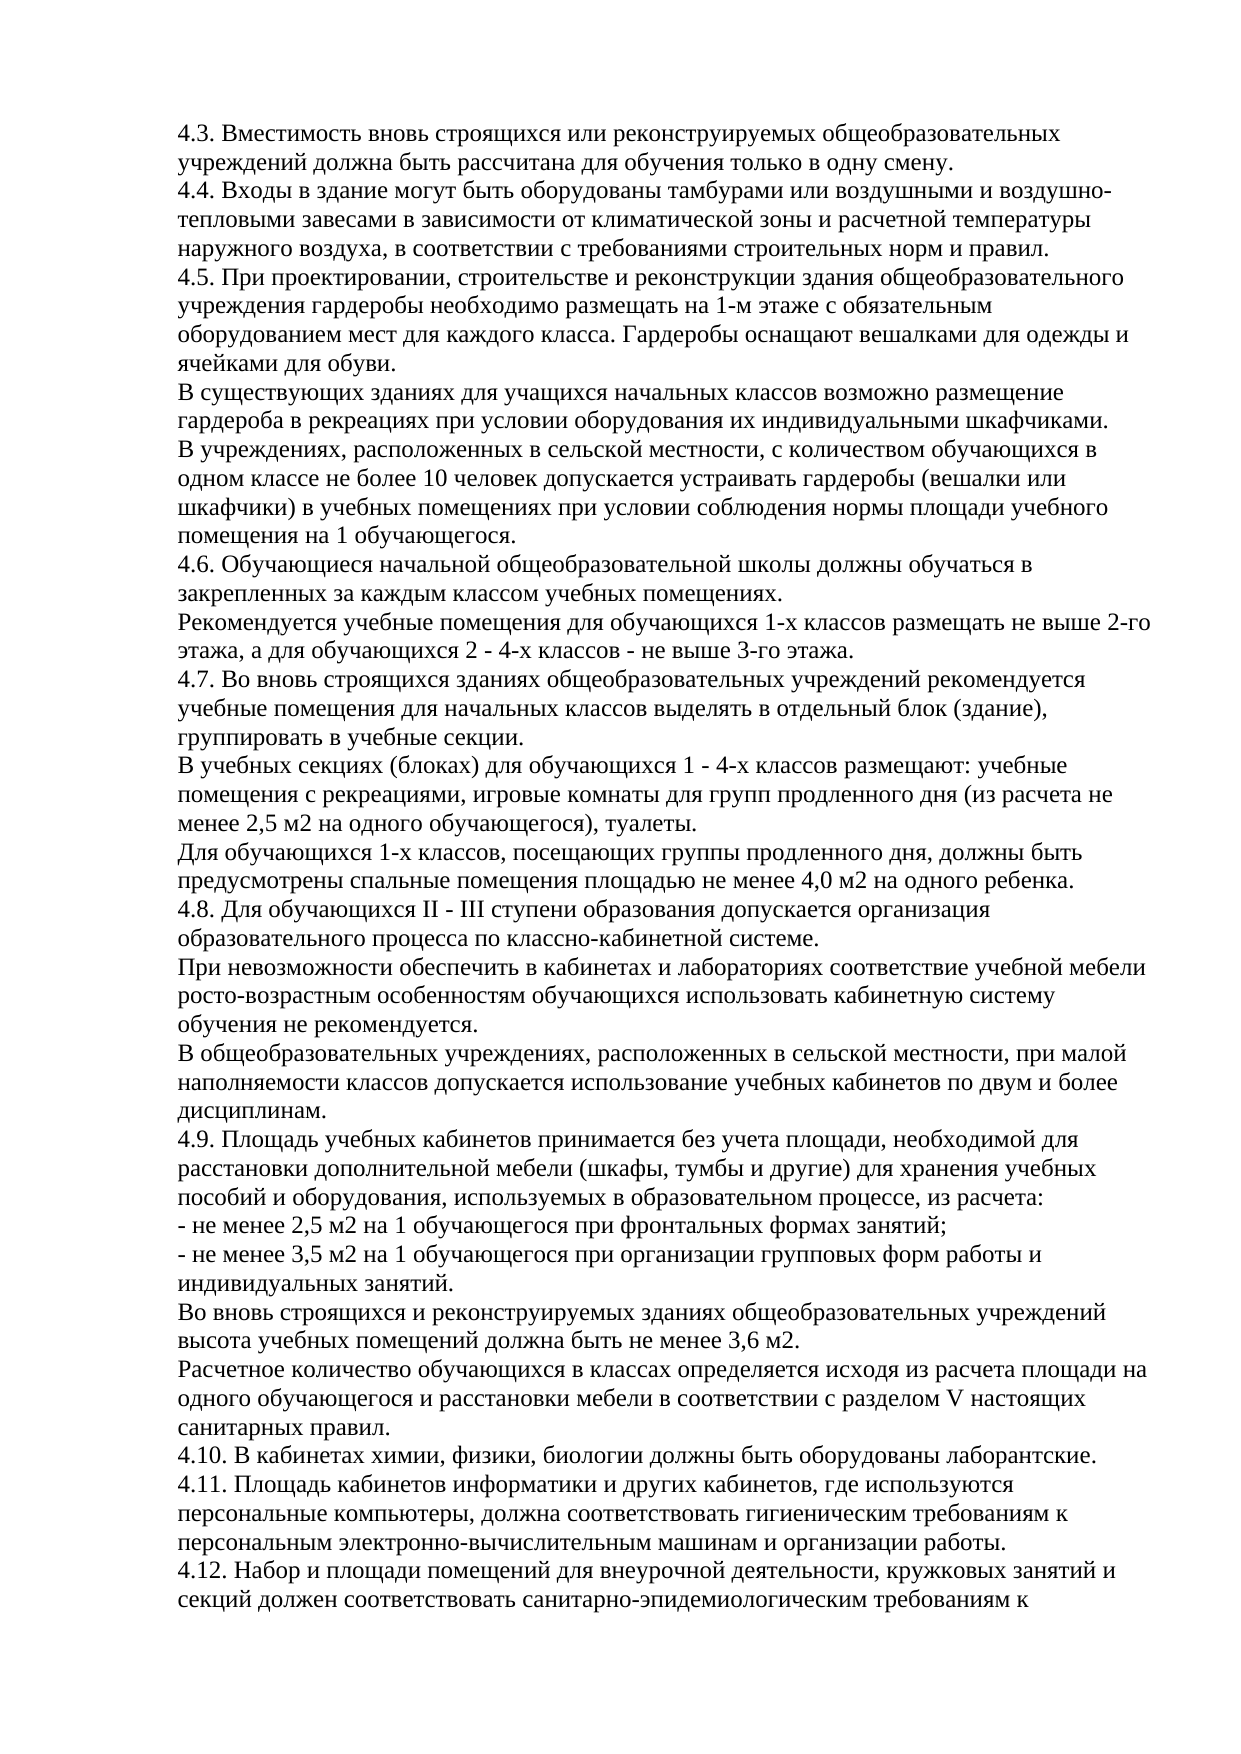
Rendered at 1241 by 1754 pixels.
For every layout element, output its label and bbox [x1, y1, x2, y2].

text [177, 118, 1152, 1613]
